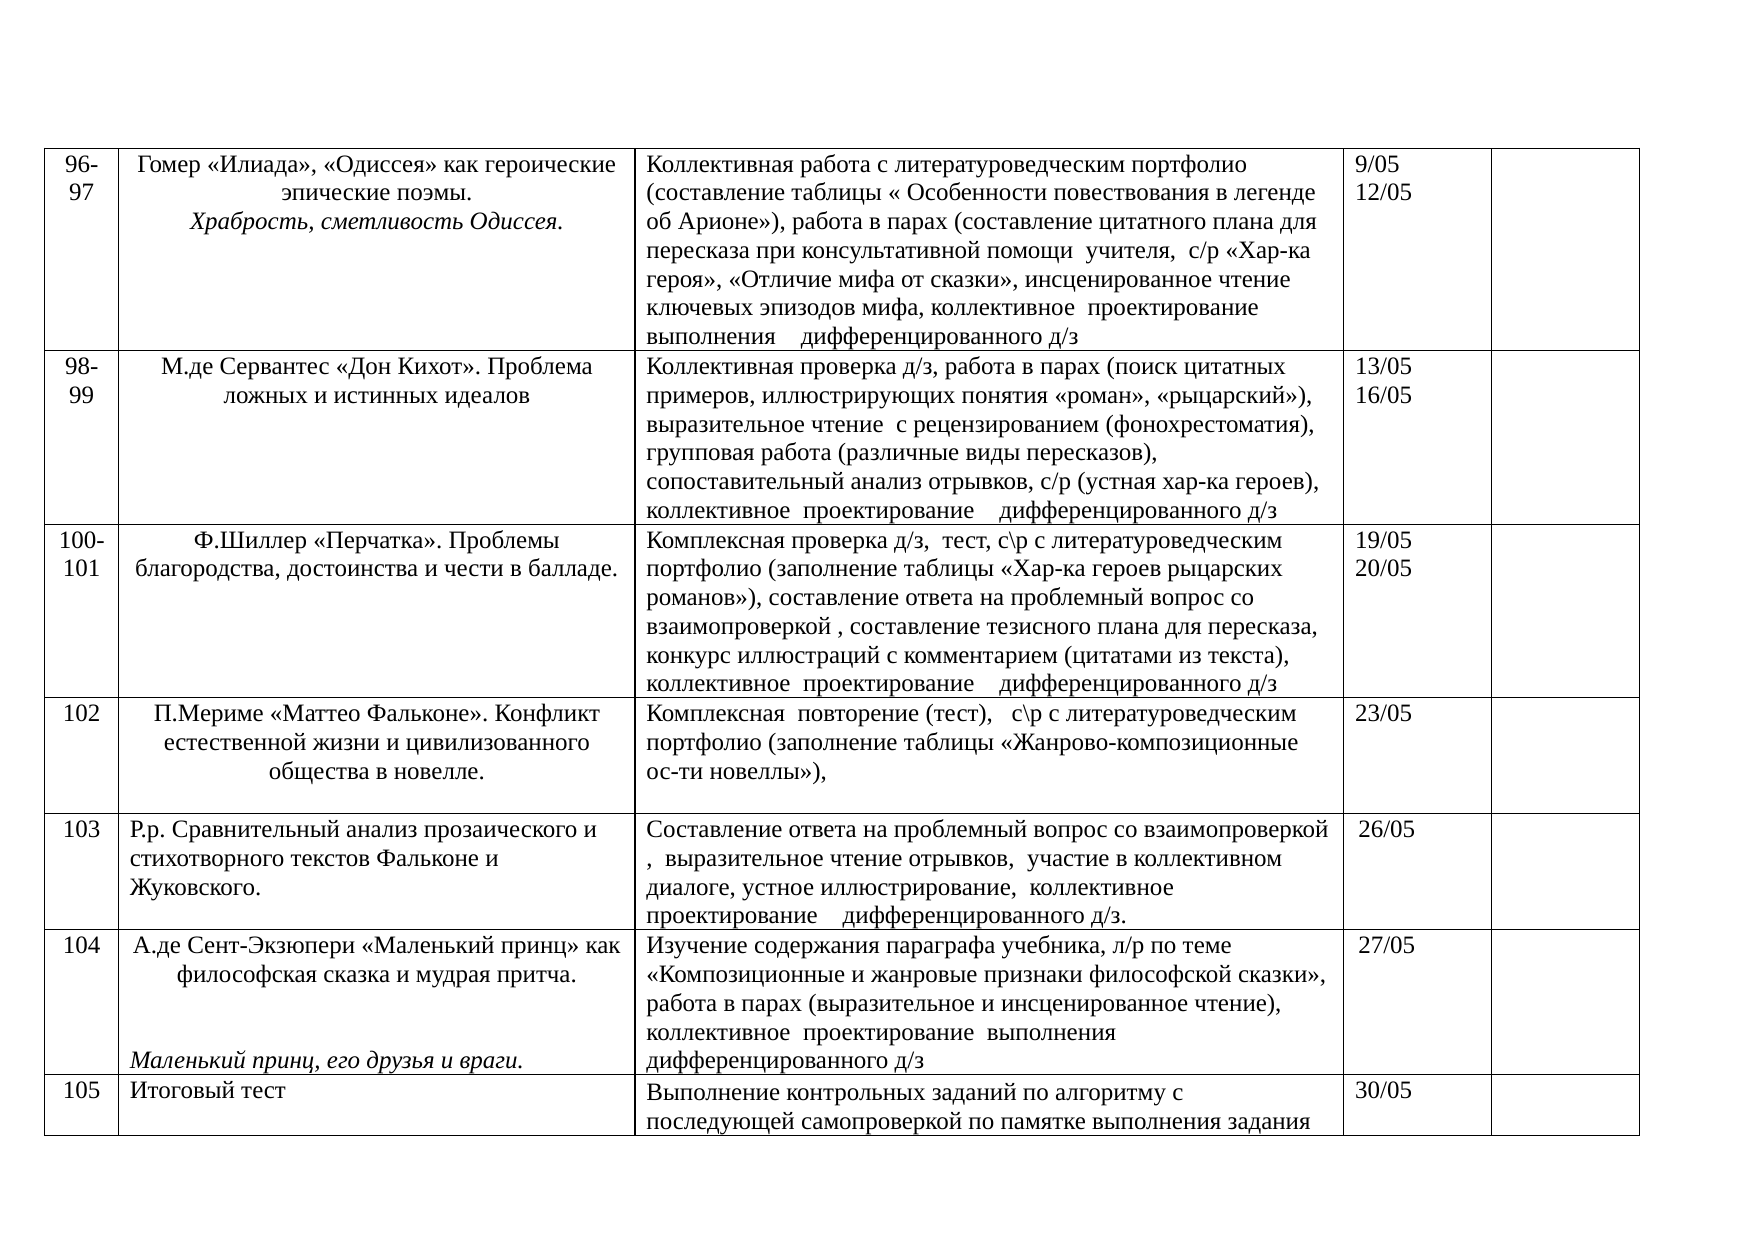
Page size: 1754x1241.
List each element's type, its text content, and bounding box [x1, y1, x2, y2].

table_cell [1492, 149, 1639, 350]
table_cell Итоговый тест [119, 1075, 634, 1135]
table_cell [1492, 1075, 1639, 1135]
table_cell 19/05 20/05 [1344, 525, 1491, 697]
table_cell Р.р. Сравнительный анализ прозаического и стихотворного текстов Фальконе и Жуковского. [119, 814, 634, 929]
table_cell А.де Сент-Экзюпери «Маленький принц» как философская сказка и мудрая притча. Маленький принц, его друзья и враги. [119, 930, 634, 1074]
table_cell [1492, 525, 1639, 697]
table_cell Изучение содержания параграфа учебника, л/р по теме «Композиционные и жанровые признаки философской сказки», работа в парах (выразительное и инсценированное чтение), коллективное проектирование выполнения дифференцированного д/з [636, 930, 1343, 1074]
table_cell М.де Сервантес «Дон Кихот». Проблема ложных и истинных идеалов [119, 351, 634, 524]
table_cell Ф.Шиллер «Перчатка». Проблемы благородства, достоинства и чести в балладе. [119, 525, 634, 697]
table_cell Коллективная проверка д/з, работа в парах (поиск цитатных примеров, иллюстрирующих понятия «роман», «рыцарский»), выразительное чтение с рецензированием (фонохрестоматия), групповая работа (различные виды пересказов), сопоставительный анализ отрывков, с/р (устная хар-ка героев), коллективное проектирование дифференцированного д/з [636, 351, 1343, 524]
table_cell 9/05 12/05 [1344, 149, 1491, 350]
table_cell 105 [45, 1075, 118, 1135]
table_cell [1492, 930, 1639, 1074]
table_cell 104 [45, 930, 118, 1074]
table_cell Гомер «Илиада», «Одиссея» как героические эпические поэмы. Храбрость, сметливость Одиссея. [119, 149, 634, 350]
table_cell 98-99 [45, 351, 118, 524]
table_cell [1492, 351, 1639, 524]
table_cell [1492, 698, 1639, 813]
table_cell Комплексная повторение (тест), с\р с литературоведческим портфолио (заполнение таблицы «Жанрово-композиционные ос-ти новеллы»), [636, 698, 1343, 813]
table_cell 23/05 [1344, 698, 1491, 813]
table_cell 13/05 16/05 [1344, 351, 1491, 524]
table_cell 100-101 [45, 525, 118, 697]
table_cell 96-97 [45, 149, 118, 350]
table_cell 26/05 [1344, 814, 1491, 929]
table_cell Составление ответа на проблемный вопрос со взаимопроверкой , выразительное чтение отрывков, участие в коллективном диалоге, устное иллюстрирование, коллективное проектирование дифференцированного д/з. [636, 814, 1343, 929]
table_cell 102 [45, 698, 118, 813]
table_cell 103 [45, 814, 118, 929]
table_cell 27/05 [1344, 930, 1491, 1074]
table_cell 30/05 [1344, 1075, 1491, 1135]
table_cell Выполнение контрольных заданий по алгоритму с последующей самопроверкой по памятке выполнения задания [636, 1075, 1343, 1135]
table_cell Комплексная проверка д/з, тест, с\р с литературоведческим портфолио (заполнение таблицы «Хар-ка героев рыцарских романов»), составление ответа на проблемный вопрос со взаимопроверкой , составление тезисного плана для пересказа, конкурс иллюстраций с комментарием (цитатами из текста), коллективное проектирование дифференцированного д/з [636, 525, 1343, 697]
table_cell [636, 149, 1343, 350]
table_cell [1492, 814, 1639, 929]
table_cell П.Мериме «Маттео Фальконе». Конфликт естественной жизни и цивилизованного общества в новелле. [119, 698, 634, 813]
